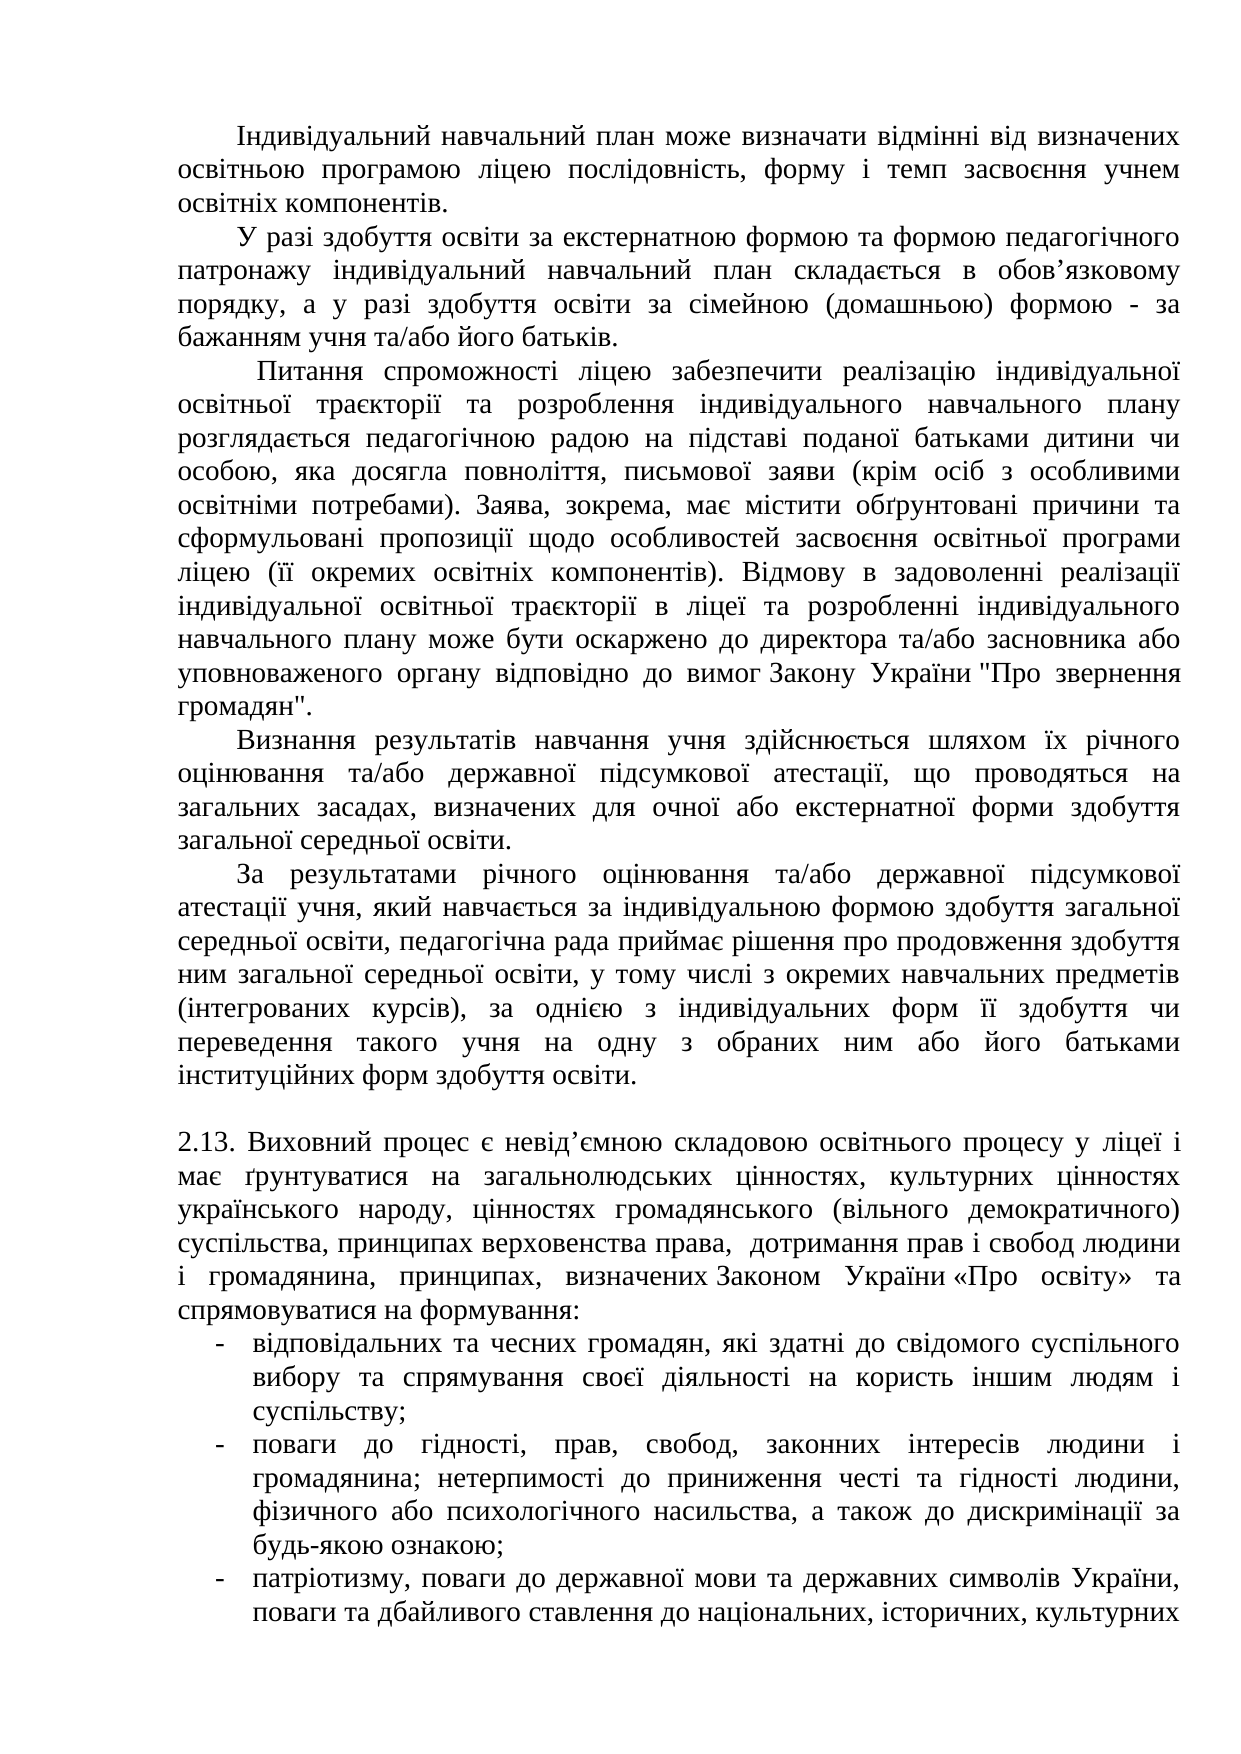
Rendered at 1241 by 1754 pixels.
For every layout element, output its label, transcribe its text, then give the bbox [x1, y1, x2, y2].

text Індивідуальний навчальний план може визначати відмінні від визначених освітньою програмою ліцею послідовність, форму і темп засвоєння учнем освітніх компонентів. [177, 118, 1181, 219]
text 2.13. Виховний процес є невід’ємною складовою освітнього процесу у ліцеї і має ґрунтуватися на загальнолюдських цінностях, культурних цінностях українського народу, цінностях громадянського (вільного демократичного) суспільства, принципах верховенства права, дотримання прав і свобод людини і громадянина, принципах, визначених Законом України «Про освіту» та спрямовуватися на формування: [177, 1124, 1181, 1326]
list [215, 1560, 1181, 1627]
text Питання спроможності ліцею забезпечити реалізацію індивідуальної освітньої траєкторії та розроблення індивідуального навчального плану розглядається педагогічною радою на підставі поданої батьками дитини чи особою, яка досягла повноліття, письмової заяви (крім осіб з особливими освітніми потребами). Заява, зокрема, має містити обґрунтовані причини та сформульовані пропозиції щодо особливостей засвоєння освітньої програми ліцею (її окремих освітніх компонентів). Відмову в задоволенні реалізації індивідуальної освітньої траєкторії в ліцеї та розробленні індивідуального навчального плану може бути оскаржено до директора та/або засновника або уповноваженого органу відповідно до вимог Закону України "Про звернення громадян". [177, 353, 1181, 722]
list поваги до гідності, прав, свобод, законних інтересів людини і громадянина; нетерпимості до приниження честі та гідності людини, фізичного або психологічного насильства, а також до дискримінації за будь-якою ознакою; [215, 1426, 1181, 1560]
text У разі здобуття освіти за екстернатною формою та формою педагогічного патронажу індивідуальний навчальний план складається в обов’язковому порядку, а у разі здобуття освіти за сімейною (домашньою) формою - за бажанням учня та/або його батьків. [177, 219, 1181, 353]
text За результатами річного оцінювання та/або державної підсумкової атестації учня, який навчається за індивідуальною формою здобуття загальної середньої освіти, педагогічна рада приймає рішення про продовження здобуття ним загальної середньої освіти, у тому числі з окремих навчальних предметів (інтегрованих курсів), за однією з індивідуальних форм її здобуття чи переведення такого учня на одну з обраних ним або його батьками інституційних форм здобуття освіти. [177, 856, 1181, 1091]
list відповідальних та чесних громадян, які здатні до свідомого суспільного вибору та спрямування своєї діяльності на користь іншим людям і суспільству; [215, 1326, 1181, 1426]
text Визнання результатів навчання учня здійснюється шляхом їх річного оцінювання та/або державної підсумкової атестації, що проводяться на загальних засадах, визначених для очної або екстернатної форми здобуття загальної середньої освіти. [177, 722, 1181, 856]
